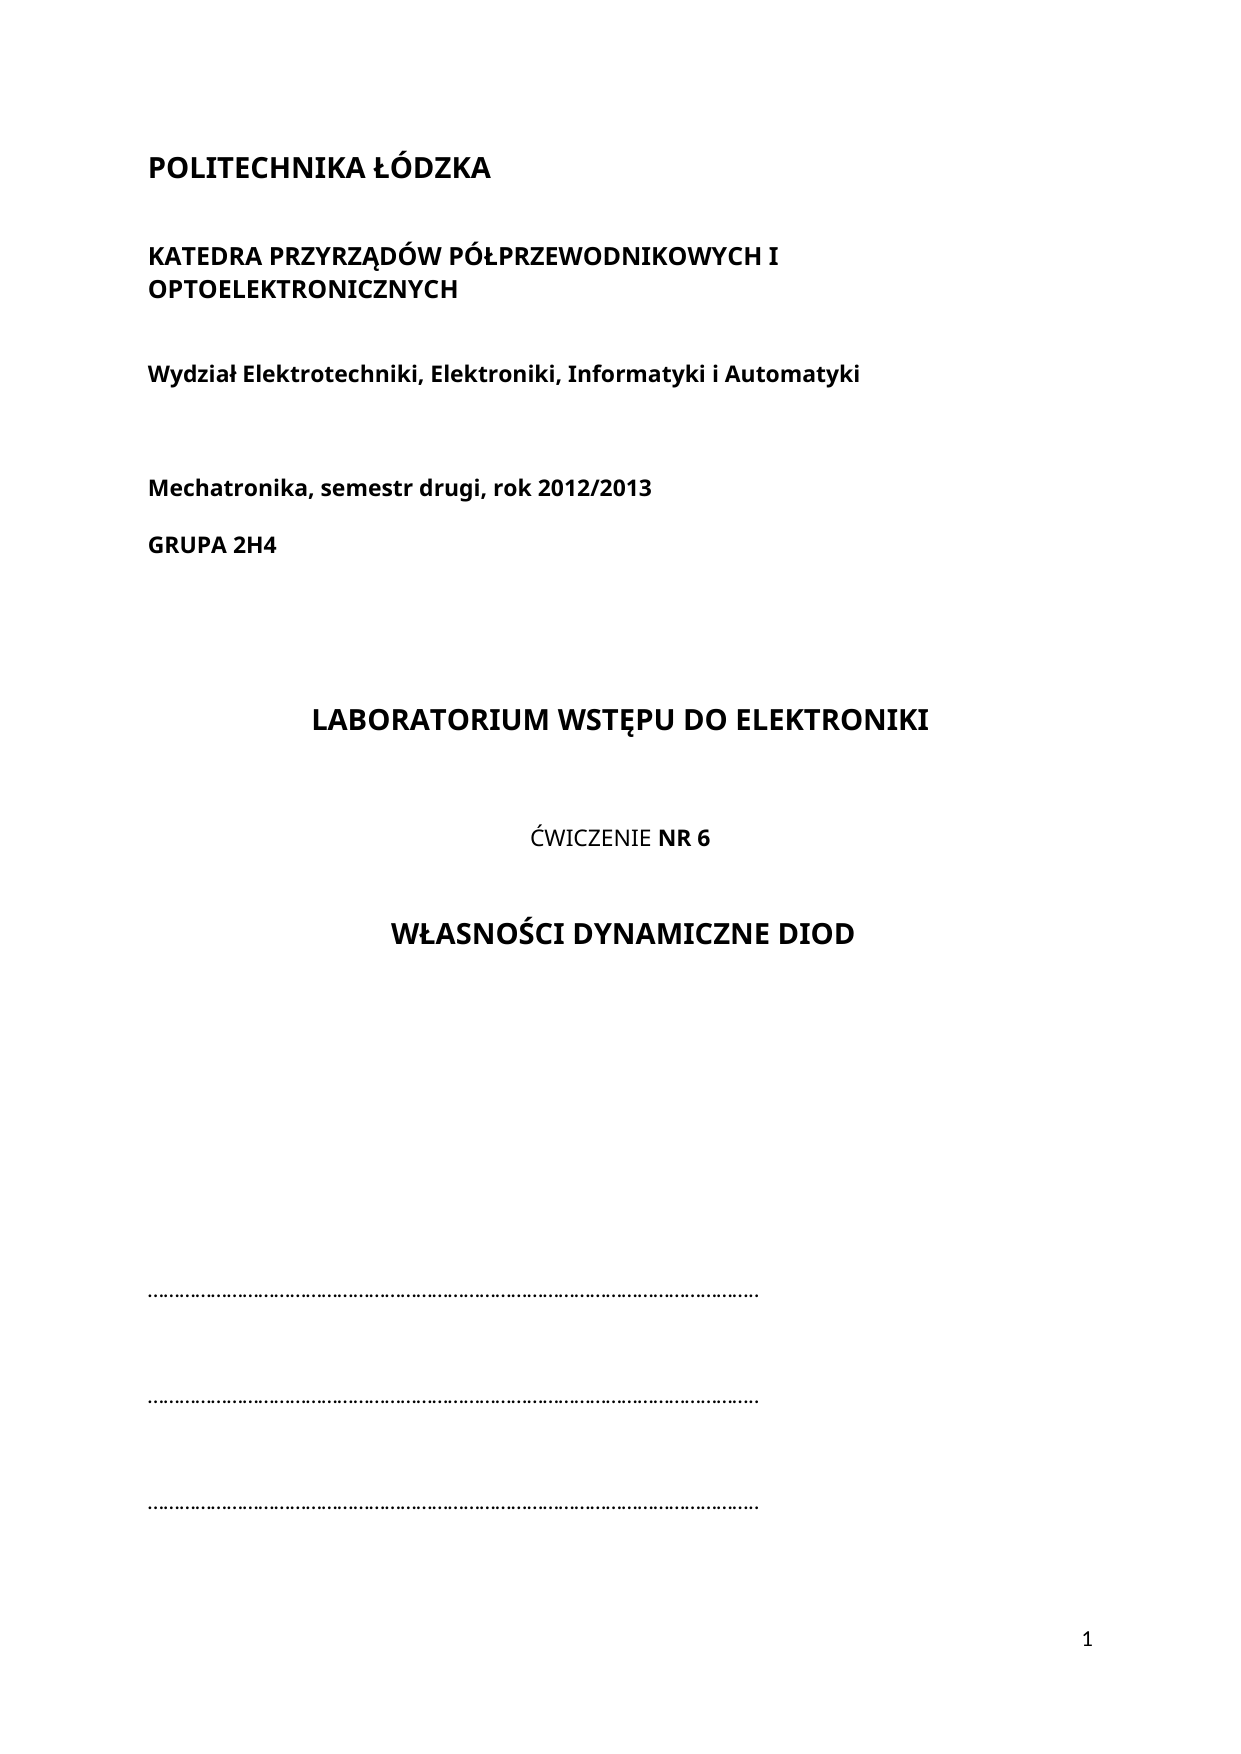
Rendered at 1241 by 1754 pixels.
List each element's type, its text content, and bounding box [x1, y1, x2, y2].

text WŁASNOŚCI DYNAMICZNE DIOD [148, 913, 1093, 953]
text Wydział Elektrotechniki, Elektroniki, Informatyki i Automatyki [148, 358, 1093, 389]
text …………………………………………………………………………………………………….. [148, 1275, 1093, 1303]
text Mechatronika, semestr drugi, rok 2012/2013 [148, 472, 1093, 503]
text LABORATORIUM WSTĘPU DO ELEKTRONIKI [148, 699, 1093, 739]
text …………………………………………………………………………………………………….. [148, 1381, 1093, 1409]
text …………………………………………………………………………………………………….. [148, 1487, 1093, 1515]
text KATEDRA PRZYRZĄDÓW PÓŁPRZEWODNIKOWYCH I OPTOELEKTRONICZNYCH [148, 238, 980, 305]
text POLITECHNIKA ŁÓDZKA [148, 148, 1093, 187]
text GRUPA 2H4 [148, 529, 1093, 560]
text ĆWICZENIE NR 6 [148, 822, 1093, 853]
